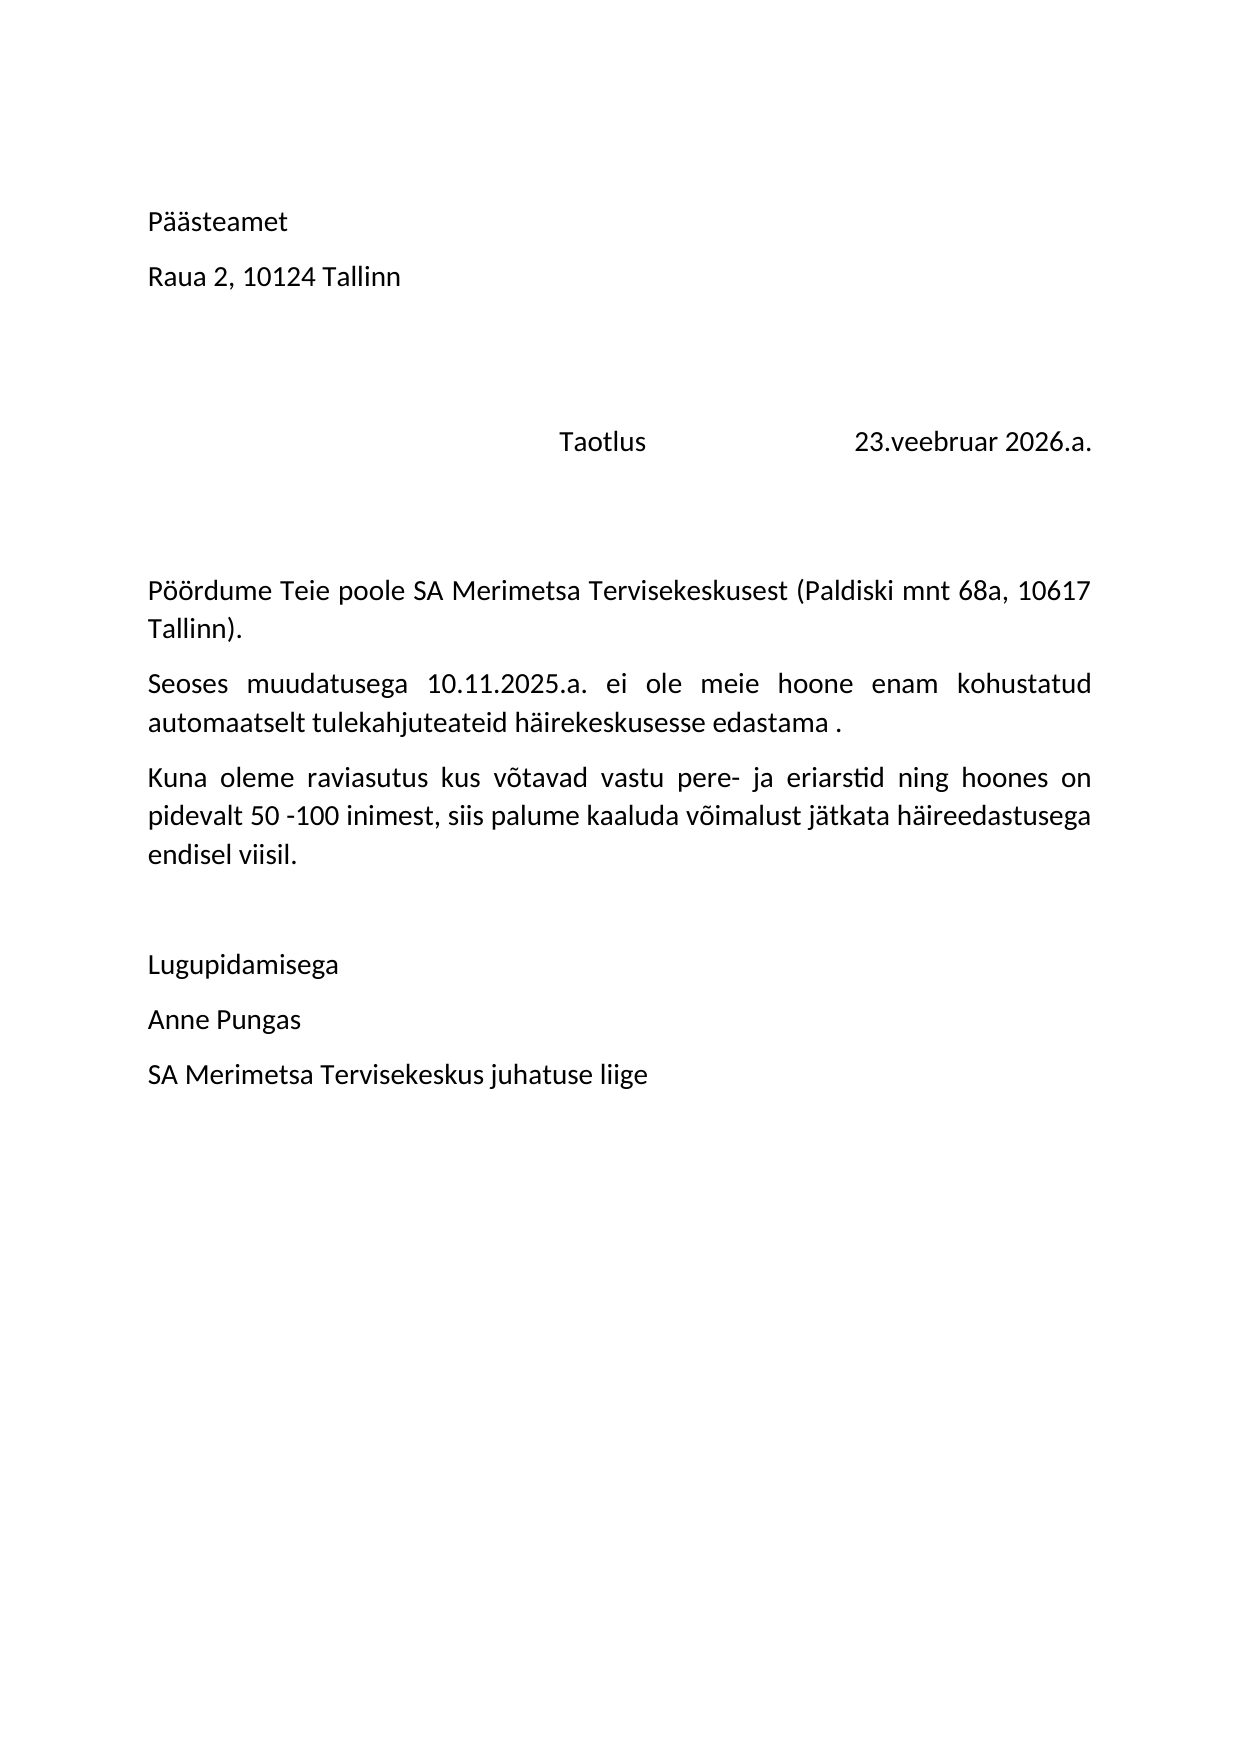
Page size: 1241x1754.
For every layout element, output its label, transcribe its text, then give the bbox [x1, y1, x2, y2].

text Seoses muudatusega 10.11.2025.a. ei ole meie hoone enam kohustatud automaatselt tulekahjuteateid häirekeskusesse edastama . [148, 665, 1093, 739]
text Päästeamet [148, 203, 1093, 238]
text Anne Pungas [148, 1001, 1093, 1037]
text Raua 2, 10124 Tallinn [148, 258, 1093, 293]
text Pöördume Teie poole SA Merimetsa Tervisekeskusest (Paldiski mnt 68a, 10617 Tallinn). [148, 572, 1093, 646]
text Kuna oleme raviasutus kus võtavad vastu pere- ja eriarstid ning hoones on pidevalt 50 -100 inimest, siis palume kaaluda võimalust jätkata häireedastusega endisel viisil. [148, 759, 1093, 871]
text Taotlus 23.veebruar 2026.a. [148, 423, 1093, 497]
text Lugupidamisega [148, 946, 1093, 982]
text SA Merimetsa Tervisekeskus juhatuse liige [148, 1056, 1093, 1092]
